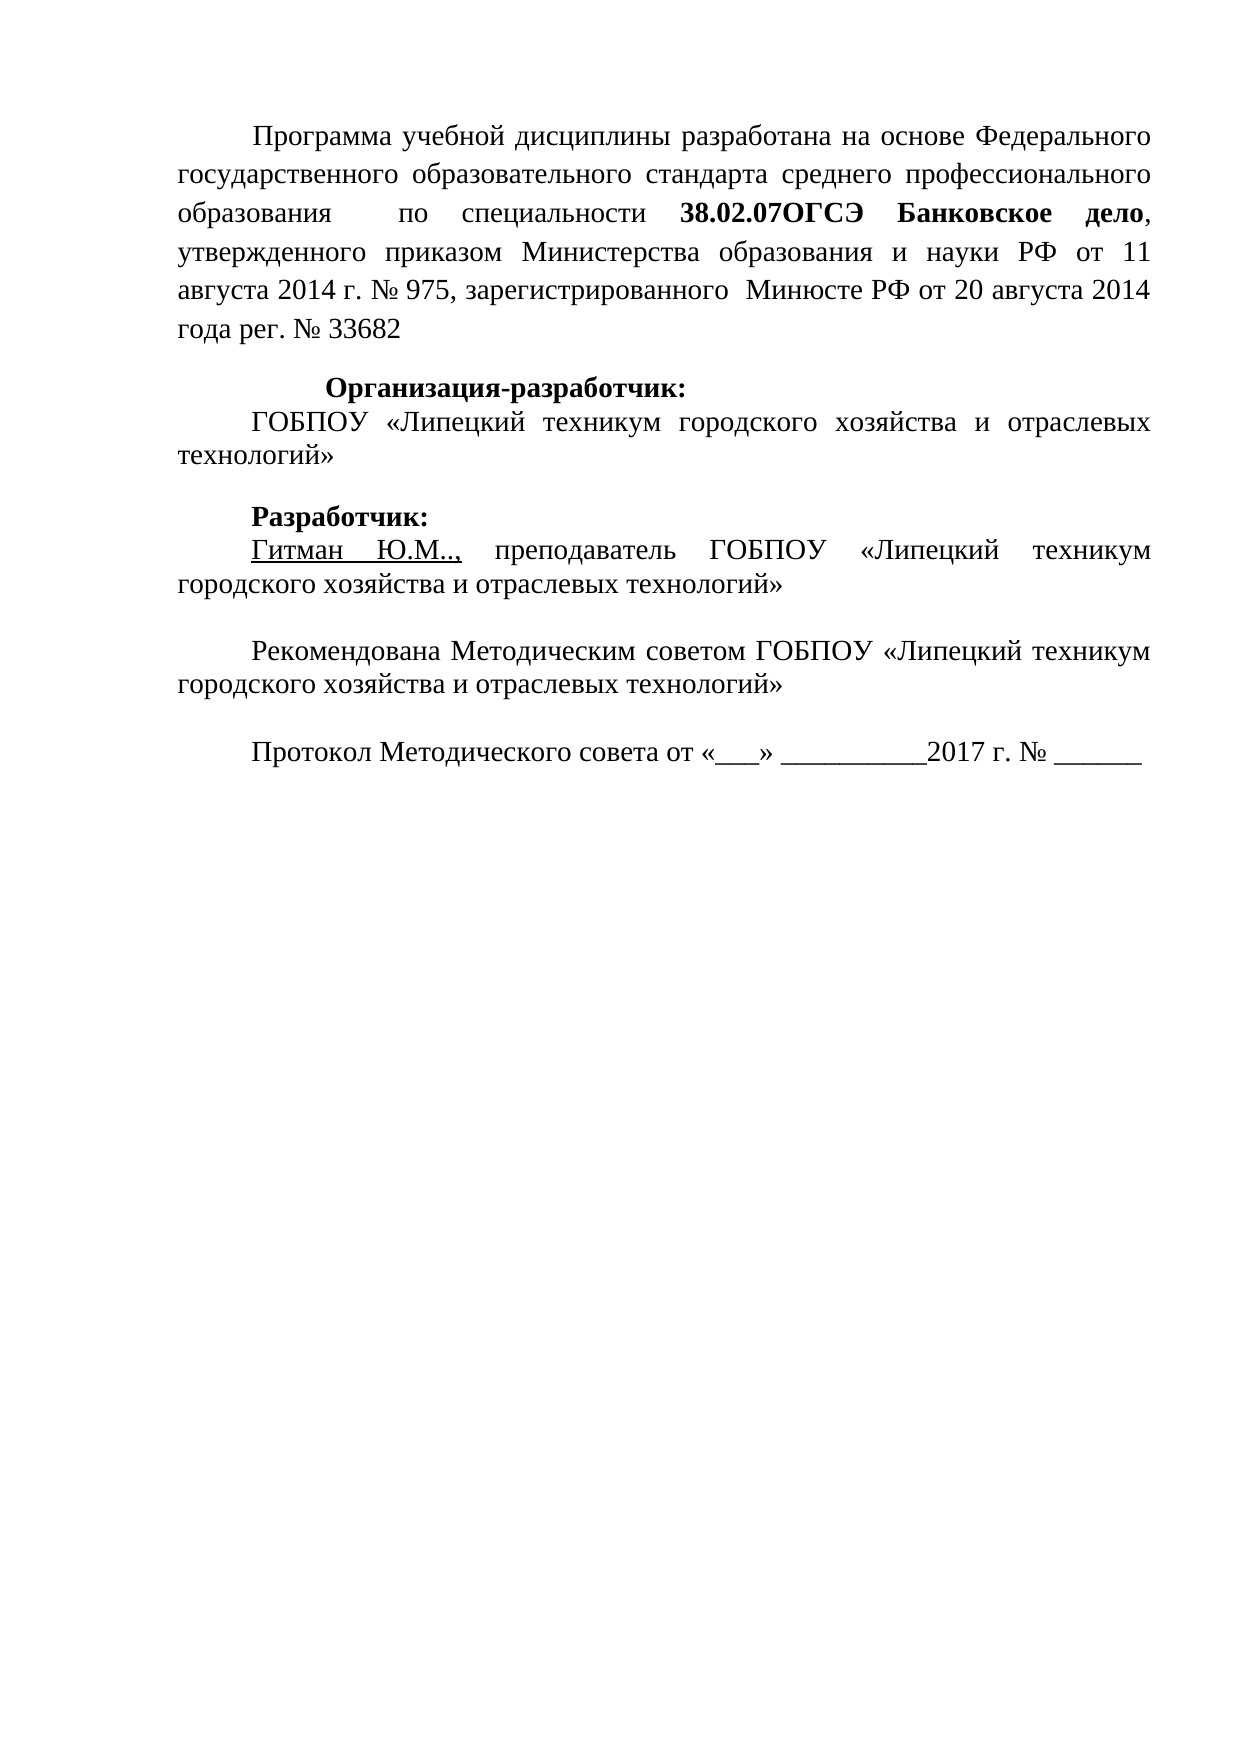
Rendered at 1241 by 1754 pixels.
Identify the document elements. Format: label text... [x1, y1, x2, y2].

text Организация-разработчик: [177, 370, 1152, 404]
text Гитман Ю.М.., преподаватель ГОБПОУ «Липецкий техникум городского хозяйства и отраслевых технологий» [177, 532, 1152, 599]
text Рекомендована Методическим советом ГОБПОУ «Липецкий техникум городского хозяйства и отраслевых технологий» [177, 633, 1152, 700]
text Программа учебной дисциплины разработана на основе Федерального государственного образовательного стандарта среднего профессионального образования по специальности 38.02.07ОГСЭ Банковское дело, утвержденного приказом Министерства образования и науки РФ от 11 августа 2014 г. № 975, зарегистрированного Минюсте РФ от 20 августа 2014 года рег. № 33682 [177, 118, 1152, 344]
text Протокол Методического совета от «___» __________2017 г. № ______ [177, 734, 1152, 767]
text ГОБПОУ «Липецкий техникум городского хозяйства и отраслевых технологий» [177, 404, 1152, 471]
text Разработчик: [177, 499, 1152, 532]
